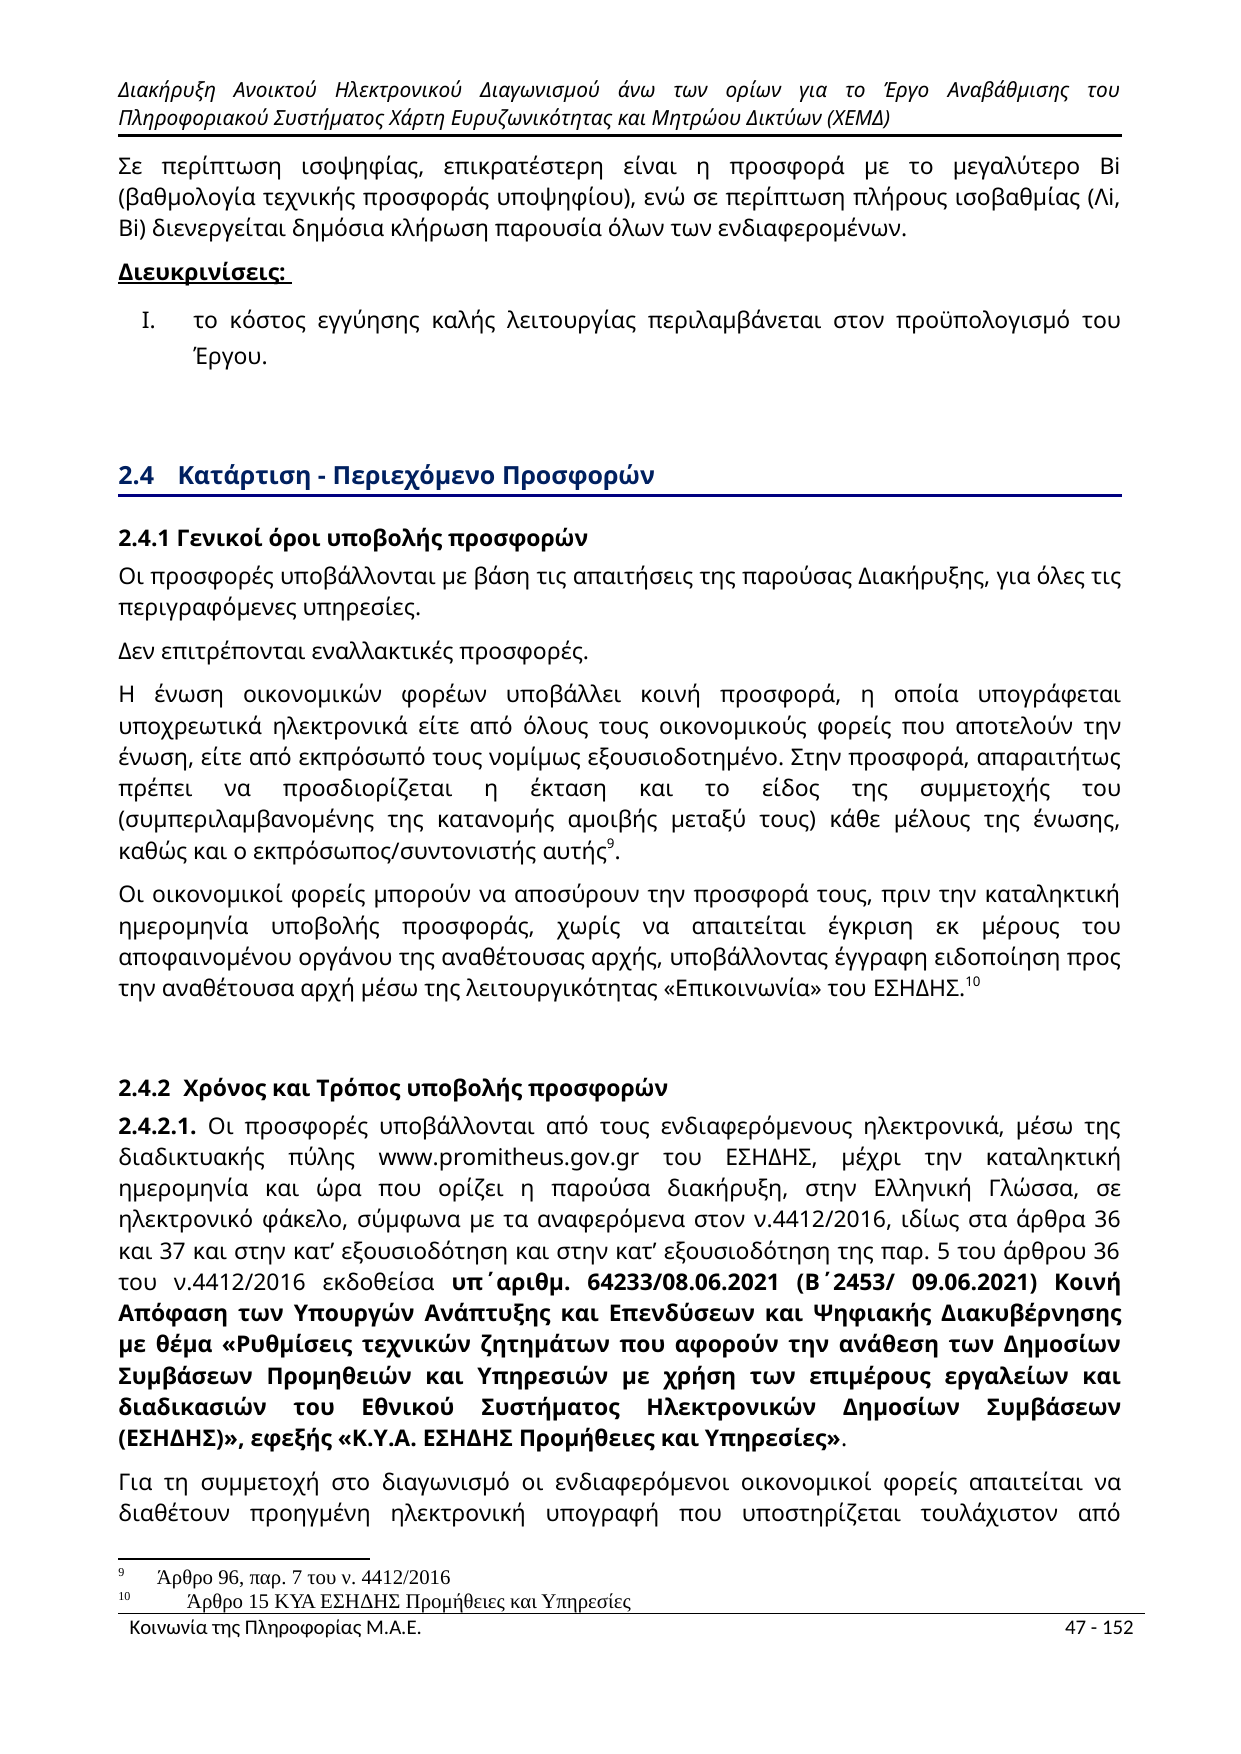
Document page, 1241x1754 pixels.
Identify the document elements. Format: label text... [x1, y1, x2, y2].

subtitle 2.4.2 Χρόνος και Τρόπος υποβολής προσφορών [118, 1072, 1122, 1103]
subtitle 2.4.1 Γενικοί όροι υποβολής προσφορών [118, 522, 1122, 553]
text Οι προσφορές υποβάλλονται με βάση τις απαιτήσεις της παρούσας Διακήρυξης, για όλες τις περιγραφόμενες υπηρεσίες. [118, 560, 1122, 622]
subtitle 2.4 Κατάρτιση - Περιεχόμενο Προσφορών [118, 458, 1122, 494]
list το κόστος εγγύησης καλής λειτουργίας περιλαμβάνεται στον προϋπολογισμό του Έργου. [156, 304, 1122, 371]
text Η ένωση οικονομικών φορέων υποβάλλει κοινή προσφορά, η οποία υπογράφεται υποχρεωτικά ηλεκτρονικά είτε από όλους τους οικονομικούς φορείς που αποτελούν την ένωση, είτε από εκπρόσωπό τους νομίμως εξουσιοδοτημένο. Στην προσφορά, απαραιτήτως πρέπει να προσδιορίζεται η έκταση και το είδος της συμμετοχής του (συμπεριλαμβανομένης της κατανομής αμοιβής μεταξύ τους) κάθε μέλους της ένωσης, καθώς και ο εκπρόσωπος/συντονιστής αυτής. [118, 678, 1122, 866]
text Διευκρινίσεις: [118, 256, 1122, 287]
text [118, 1466, 1122, 1528]
text Σε περίπτωση ισοψηφίας, επικρατέστερη είναι η προσφορά με το μεγαλύτερο Βi (βαθμολογία τεχνικής προσφοράς υποψηφίου), ενώ σε περίπτωση πλήρους ισοβαθμίας (Λi, Βi) διενεργείται δημόσια κλήρωση παρουσία όλων των ενδιαφερομένων. [118, 149, 1122, 243]
text Οι οικονομικοί φορείς μπορούν να αποσύρουν την προσφορά τους, πριν την καταληκτική ημερομηνία υποβολής προσφοράς, χωρίς να απαιτείται έγκριση εκ μέρους του αποφαινομένου οργάνου της αναθέτουσας αρχής, υποβάλλοντας έγγραφη ειδοποίηση προς την αναθέτουσα αρχή μέσω της λειτουργικότητας «Επικοινωνία» του ΕΣΗΔΗΣ. [118, 878, 1122, 1003]
text Δεν επιτρέπονται εναλλακτικές προσφορές. [118, 635, 1122, 666]
text 2.4.2.1. Οι προσφορές υποβάλλονται από τους ενδιαφερόμενους ηλεκτρονικά, μέσω της διαδικτυακής πύλης www.promitheus.gov.gr του ΕΣΗΔΗΣ, μέχρι την καταληκτική ημερομηνία και ώρα που ορίζει η παρούσα διακήρυξη, στην Ελληνική Γλώσσα, σε ηλεκτρονικό φάκελο, σύμφωνα με τα αναφερόμενα στον ν.4412/2016, ιδίως στα άρθρα 36 και 37 και στην κατ’ εξουσιοδότηση και στην κατ’ εξουσιοδότηση της παρ. 5 του άρθρου 36 του ν.4412/2016 εκδοθείσα υπ΄αριθμ. 64233/08.06.2021 (Β΄2453/ 09.06.2021) Κοινή Απόφαση των Υπουργών Ανάπτυξης και Επενδύσεων και Ψηφιακής Διακυβέρνησης με θέμα «Ρυθμίσεις τεχνικών ζητημάτων που αφορούν την ανάθεση των Δημοσίων Συμβάσεων Προμηθειών και Υπηρεσιών με χρήση των επιμέρους εργαλείων και διαδικασιών του Εθνικού Συστήματος Ηλεκτρονικών Δημοσίων Συμβάσεων (ΕΣΗΔΗΣ)», εφεξής «Κ.Υ.Α. ΕΣΗΔΗΣ Προμήθειες και Υπηρεσίες». [118, 1110, 1122, 1453]
